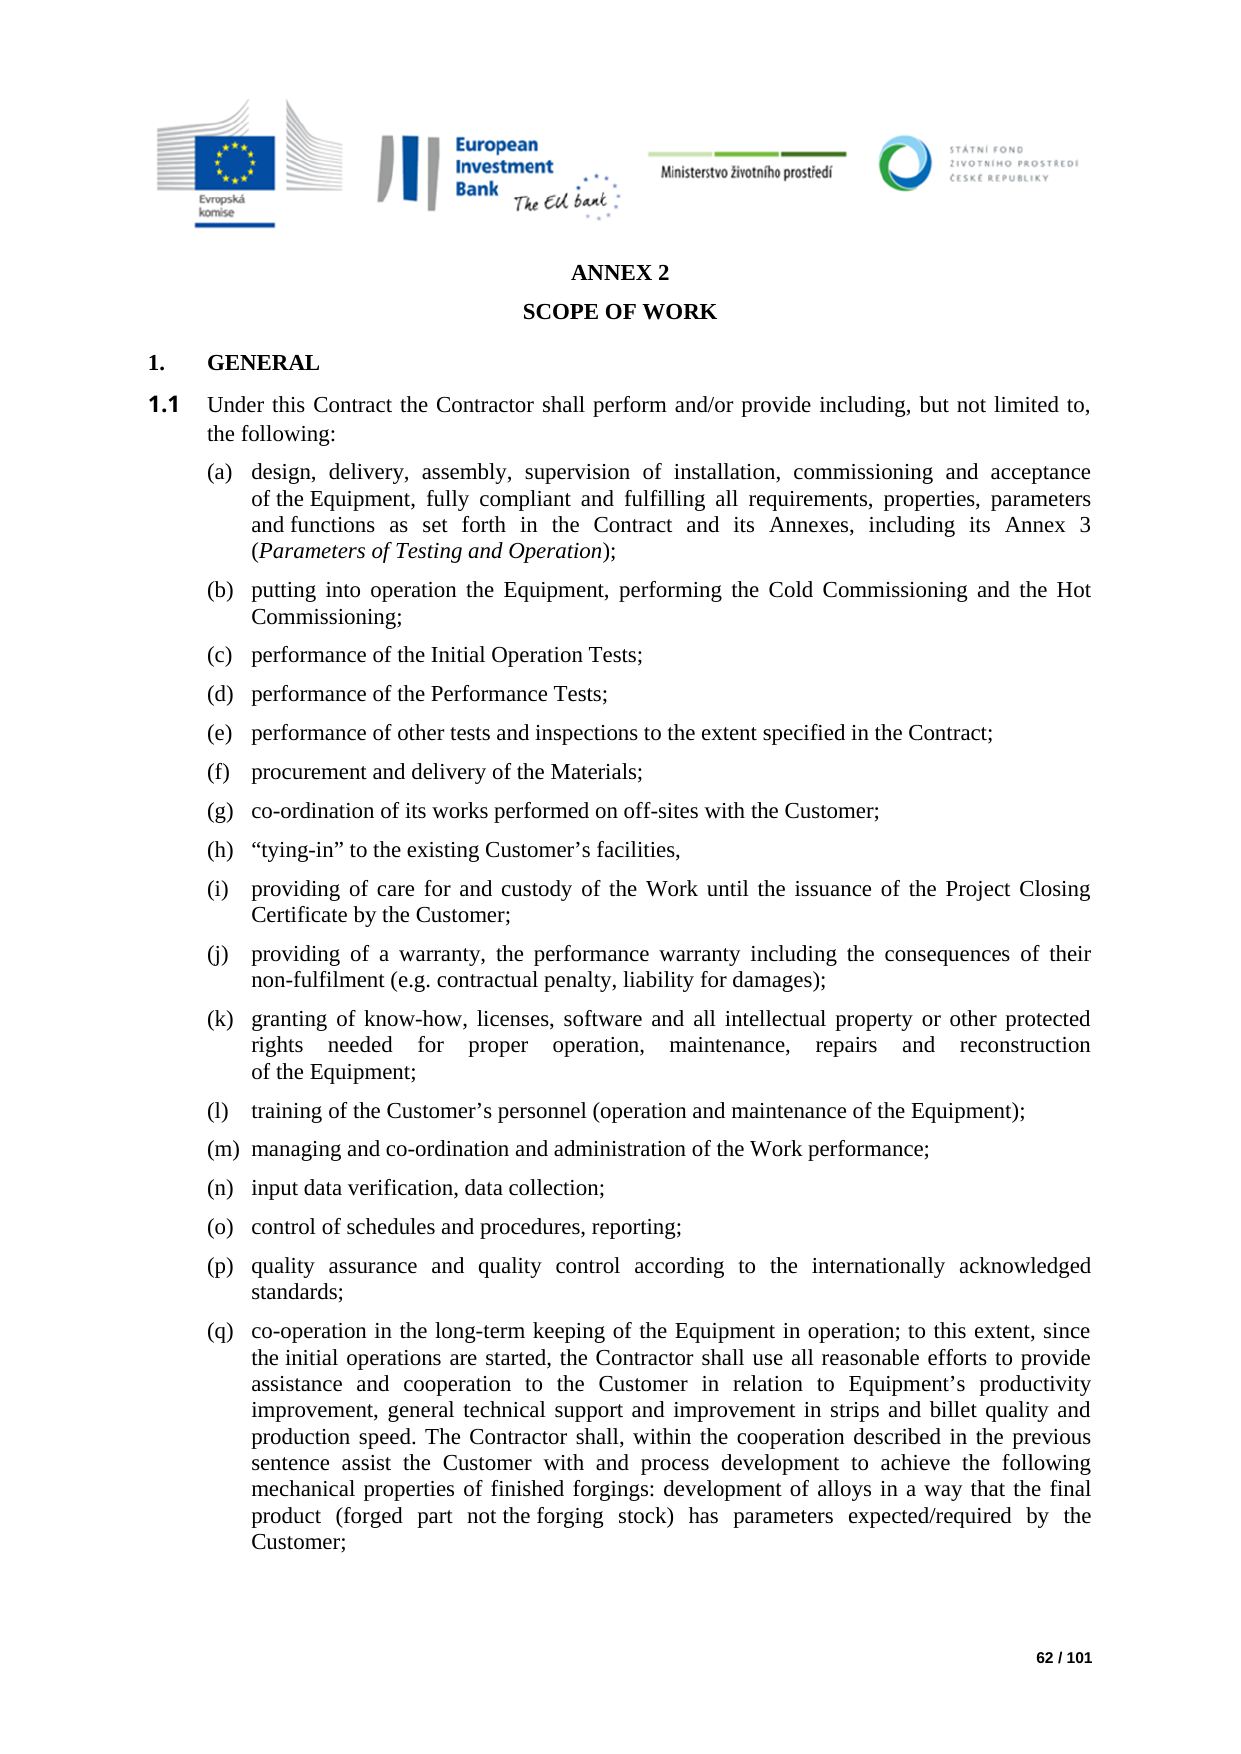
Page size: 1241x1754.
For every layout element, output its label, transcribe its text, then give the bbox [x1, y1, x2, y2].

text granting of know-how, licenses, software and all intellectual property or other protected rights needed for proper operation, maintenance, repairs and reconstruction of the Equipment; [207, 1005, 1092, 1084]
text design, delivery, assembly, supervision of installation, commissioning and acceptance of the Equipment, fully compliant and fulfilling all requirements, properties, parameters and functions as set forth in the Contract and its Annexes, including its Annex 3 (Parameters of Testing and Operation); [207, 458, 1092, 564]
picture [147, 87, 1093, 235]
text procurement and delivery of the Materials; [207, 758, 1092, 784]
text control of schedules and procedures, reporting; [207, 1213, 1092, 1239]
text quality assurance and quality control according to the internationally acknowledged standards; [207, 1252, 1092, 1305]
text SCOPE OF WORK [148, 298, 1092, 324]
text providing of care for and custody of the Work until the issuance of the Project Closing Certificate by the Customer; [207, 875, 1092, 927]
subtitle GENERAL [148, 349, 1092, 376]
text providing of a warranty, the performance warranty including the consequences of their non-fulfilment (e.g. contractual penalty, liability for damages); [207, 940, 1092, 993]
text performance of the Initial Operation Tests; [207, 642, 1092, 668]
text performance of other tests and inspections to the extent specified in the Contract; [207, 719, 1092, 746]
text managing and co-ordination and administration of the Work performance; [207, 1136, 1092, 1162]
text “tying-in” to the existing Customer’s facilities, [207, 836, 1092, 862]
text Under this Contract the Contractor shall perform and/or provide including, but not limited to, the following: [148, 388, 1092, 446]
text co-ordination of its works performed on off-sites with the Customer; [207, 797, 1092, 823]
text putting into operation the Equipment, performing the Cold Commissioning and the Hot Commissioning; [207, 576, 1092, 629]
text performance of the Performance Tests; [207, 680, 1092, 707]
text co-operation in the long-term keeping of the Equipment in operation; to this extent, since the initial operations are started, the Contractor shall use all reasonable efforts to provide assistance and cooperation to the Customer in relation to Equipment’s productivity improvement, general technical support and improvement in strips and billet quality and production speed. The Contractor shall, within the cooperation described in the previous sentence assist the Customer with and process development to achieve the following mechanical properties of finished forgings: development of alloys in a way that the final product (forged part not the forging stock) has parameters expected/required by the Customer; [207, 1317, 1092, 1554]
text ANNEX 2 [148, 259, 1092, 286]
text input data verification, data collection; [207, 1174, 1092, 1201]
text training of the Customer’s personnel (operation and maintenance of the Equipment); [207, 1097, 1092, 1123]
